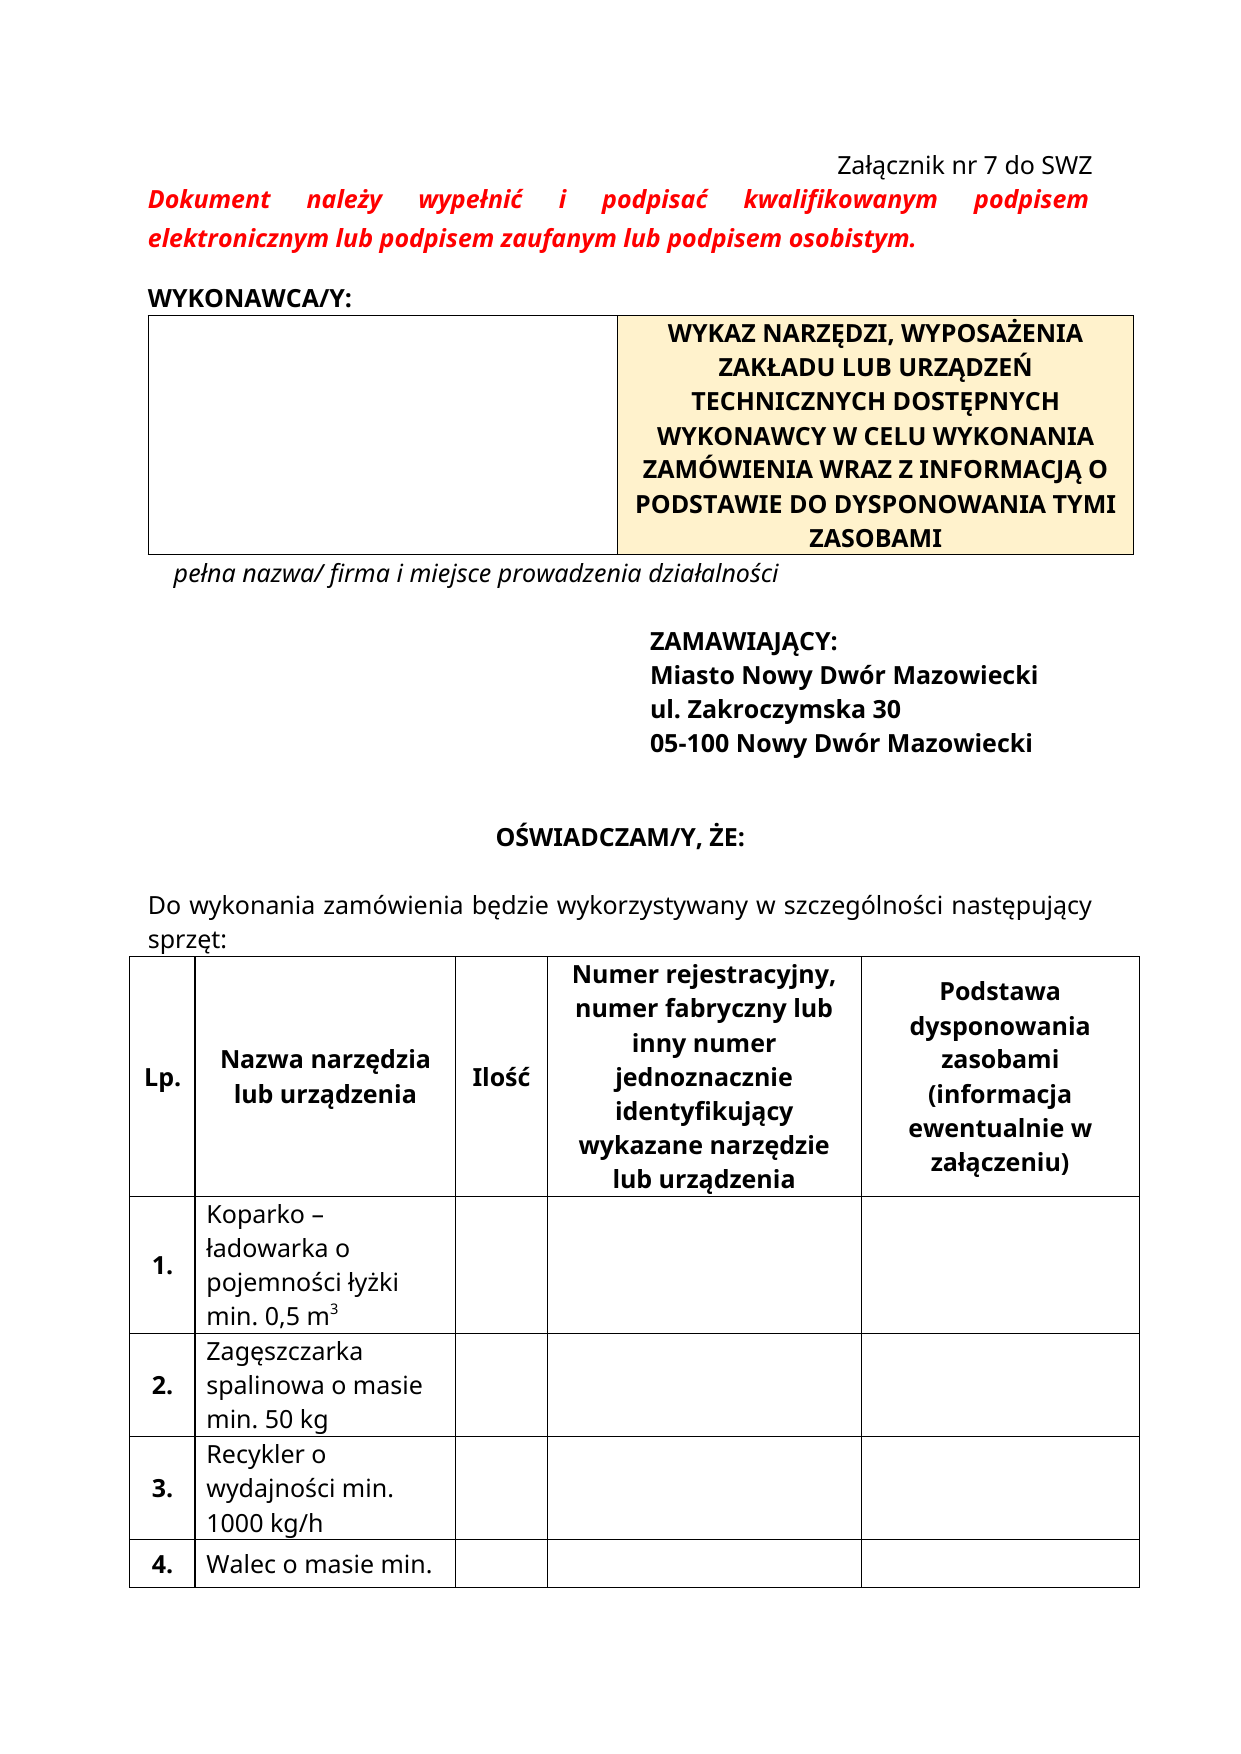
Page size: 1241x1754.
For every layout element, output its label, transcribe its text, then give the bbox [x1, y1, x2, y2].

table_cell [862, 1334, 1139, 1436]
list OŚWIADCZAM/Y, ŻE: [148, 820, 1093, 854]
table_cell Zagęszczarka spalinowa o masie min. 50 kg [196, 1334, 455, 1436]
text 05-100 Nowy Dwór Mazowiecki [650, 726, 1093, 760]
table_cell 3. [130, 1437, 194, 1539]
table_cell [196, 1540, 455, 1587]
table_header Lp. [130, 957, 194, 1196]
table_cell [862, 1437, 1139, 1539]
table_cell [456, 1197, 547, 1333]
table_cell [548, 1197, 861, 1333]
table_header Ilość [456, 957, 547, 1196]
table_cell [548, 1334, 861, 1436]
table_header Numer rejestracyjny, numer fabryczny lub inny numer jednoznacznie identyfikujący wykazane narzędzie lub urządzenia [548, 957, 861, 1196]
table_header Podstawa dysponowania zasobami (informacja ewentualnie w załączeniu) [862, 957, 1139, 1196]
table_cell [548, 1437, 861, 1539]
table_cell 1. [130, 1197, 194, 1333]
text pełna nazwa/ firma i miejsce prowadzenia działalności [148, 555, 1093, 589]
table_header Nazwa narzędzia lub urządzenia [196, 957, 455, 1196]
table_cell [456, 1334, 547, 1436]
table_cell [862, 1540, 1139, 1587]
text Dokument należy wypełnić i podpisać kwalifikowanym podpisem elektronicznym lub podpisem zaufanym lub podpisem osobistym. [148, 182, 1093, 255]
table_header WYKAZ NARZĘDZI, WYPOSAŻENIA ZAKŁADU LUB URZĄDZEŃ TECHNICZNYCH DOSTĘPNYCH WYKONAWCY W CELU WYKONANIA ZAMÓWIENIA WRAZ Z INFORMACJĄ O PODSTAWIE DO DYSPONOWANIA TYMI ZASOBAMI [618, 316, 1133, 554]
table_cell [548, 1540, 861, 1587]
text Załącznik nr 7 do SWZ [173, 148, 1093, 182]
table_header [149, 316, 617, 554]
table_cell [456, 1540, 547, 1587]
text Miasto Nowy Dwór Mazowiecki [650, 658, 1093, 692]
table_cell 4. [130, 1540, 194, 1587]
table_cell [862, 1197, 1139, 1333]
table_cell 2. [130, 1334, 194, 1436]
text ul. Zakroczymska 30 [650, 692, 1093, 726]
text Do wykonania zamówienia będzie wykorzystywany w szczególności następujący sprzęt: [148, 888, 1093, 956]
text WYKONAWCA/Y: [148, 281, 1093, 315]
text ZAMAWIAJĄCY: [650, 623, 1093, 658]
table_cell Recykler o wydajności min. 1000 kg/h [196, 1437, 455, 1539]
table_cell [456, 1437, 547, 1539]
table_cell Koparko – ładowarka o pojemności łyżki min. 0,5 m3 [196, 1197, 455, 1333]
